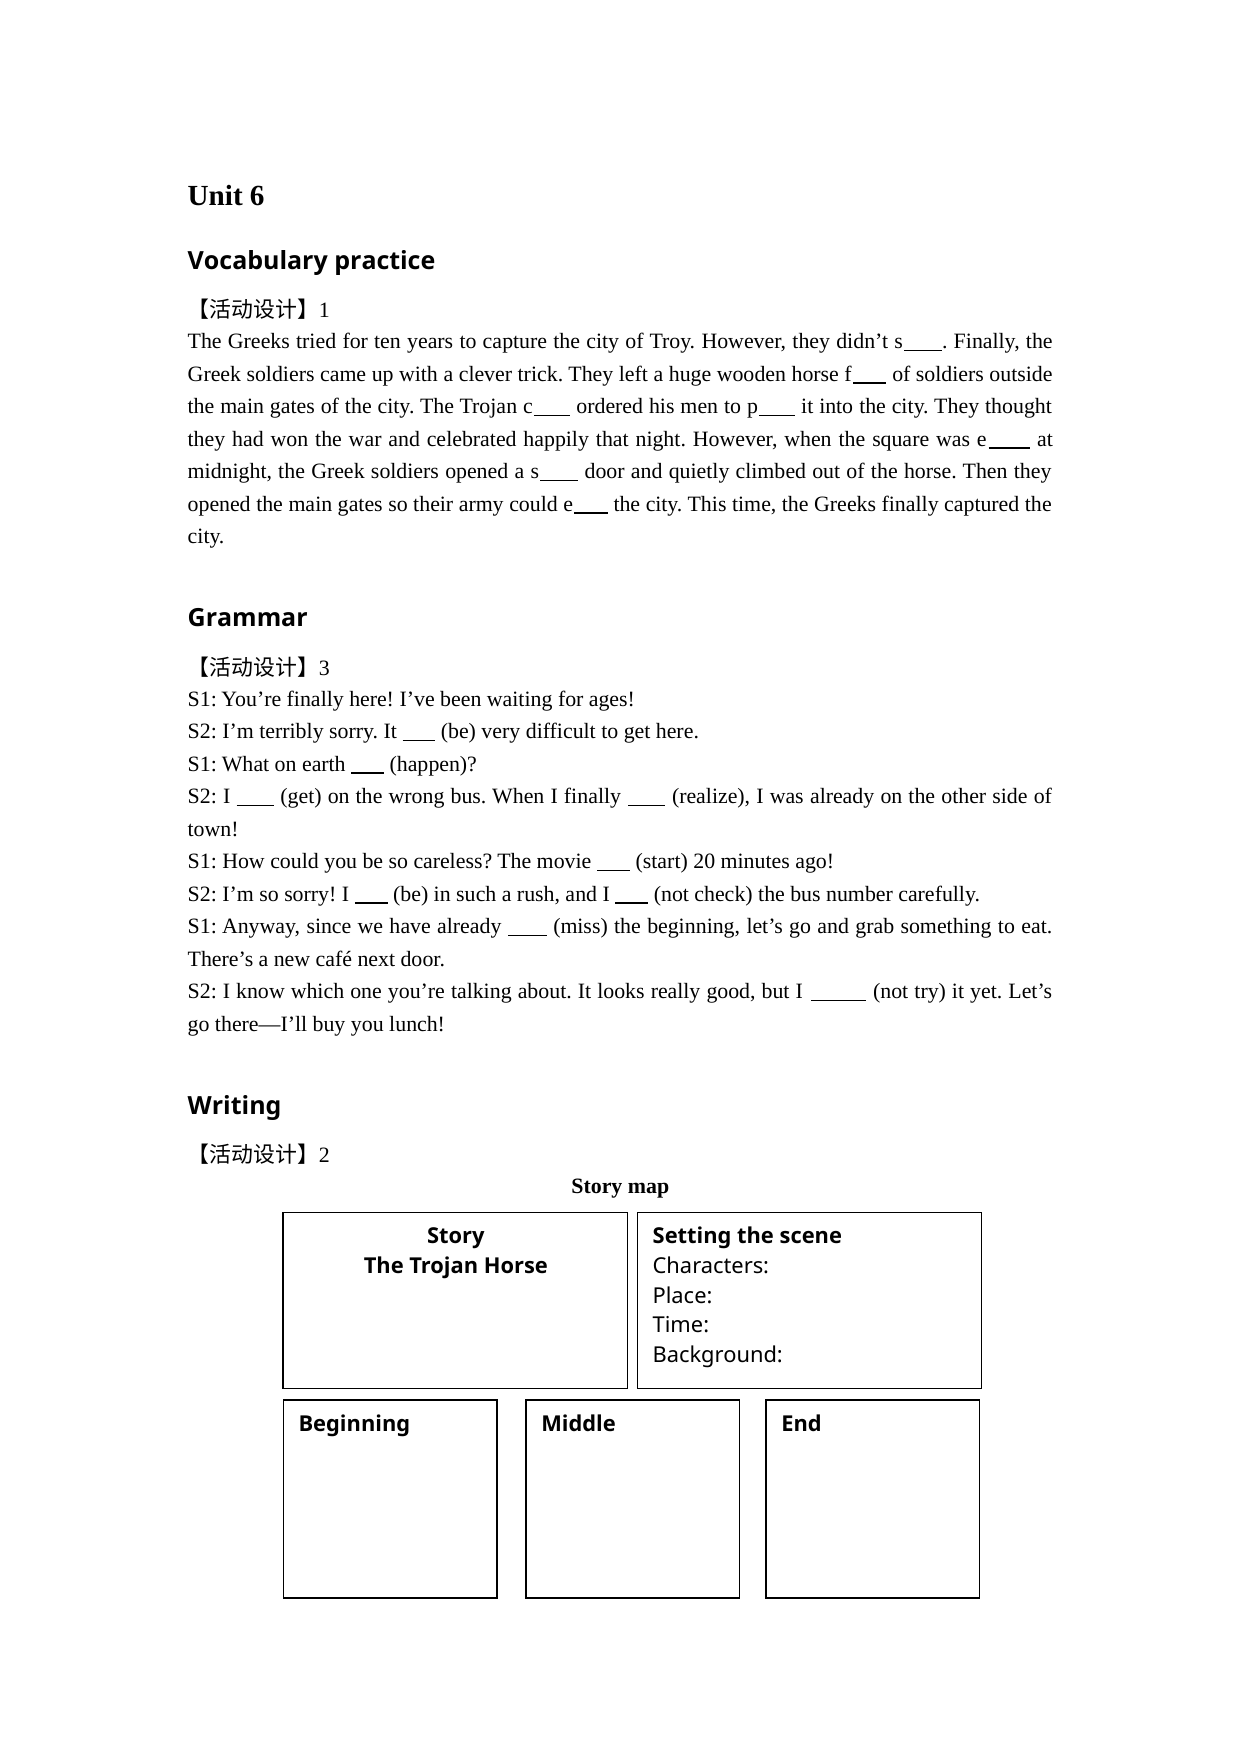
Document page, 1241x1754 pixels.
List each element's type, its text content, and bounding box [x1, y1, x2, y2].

text Story map [187, 1169, 1053, 1202]
text S2: I’m so sorry! I (be) in such a rush, and I (not check) the bus number carefully. [187, 877, 1053, 909]
text S1: Anyway, since we have already (miss) the beginning, let’s go and grab something to eat. There’s a new café next door. [187, 909, 1053, 974]
text Vocabulary practice [187, 227, 1053, 292]
text 【活动设计】2 [187, 1137, 1053, 1169]
text 【活动设计】3 [187, 649, 1053, 682]
text S2: I know which one you’re talking about. It looks really good, but I (not try) it yet. Let’s go there—I’ll buy you lunch! [187, 974, 1053, 1039]
text Grammar [187, 584, 1053, 649]
text S1: How could you be so careless? The movie (start) 20 minutes ago! [187, 844, 1053, 877]
text S1: You’re finally here! I’ve been waiting for ages! [187, 682, 1053, 714]
text S1: What on earth (happen)? [187, 747, 1053, 779]
text Unit 6 [187, 162, 1053, 227]
text The Greeks tried for ten years to capture the city of Troy. However, they didn’t s . Finally, the Greek soldiers came up with a clever trick. They left a huge wooden horse f of soldiers outside the main gates of the city. The Trojan c ordered his men to p it into the city. They thought they had won the war and celebrated happily that night. However, when the square was e at midnight, the Greek soldiers opened a s door and quietly climbed out of the horse. Then they opened the main gates so their army could e the city. This time, the Greeks finally captured the city. [187, 324, 1053, 552]
text Writing [187, 1072, 1053, 1137]
text S2: I’m terribly sorry. It (be) very difficult to get here. [187, 714, 1053, 747]
text 【活动设计】1 [187, 292, 1053, 324]
text S2: I (get) on the wrong bus. When I finally (realize), I was already on the other side of town! [187, 779, 1053, 844]
